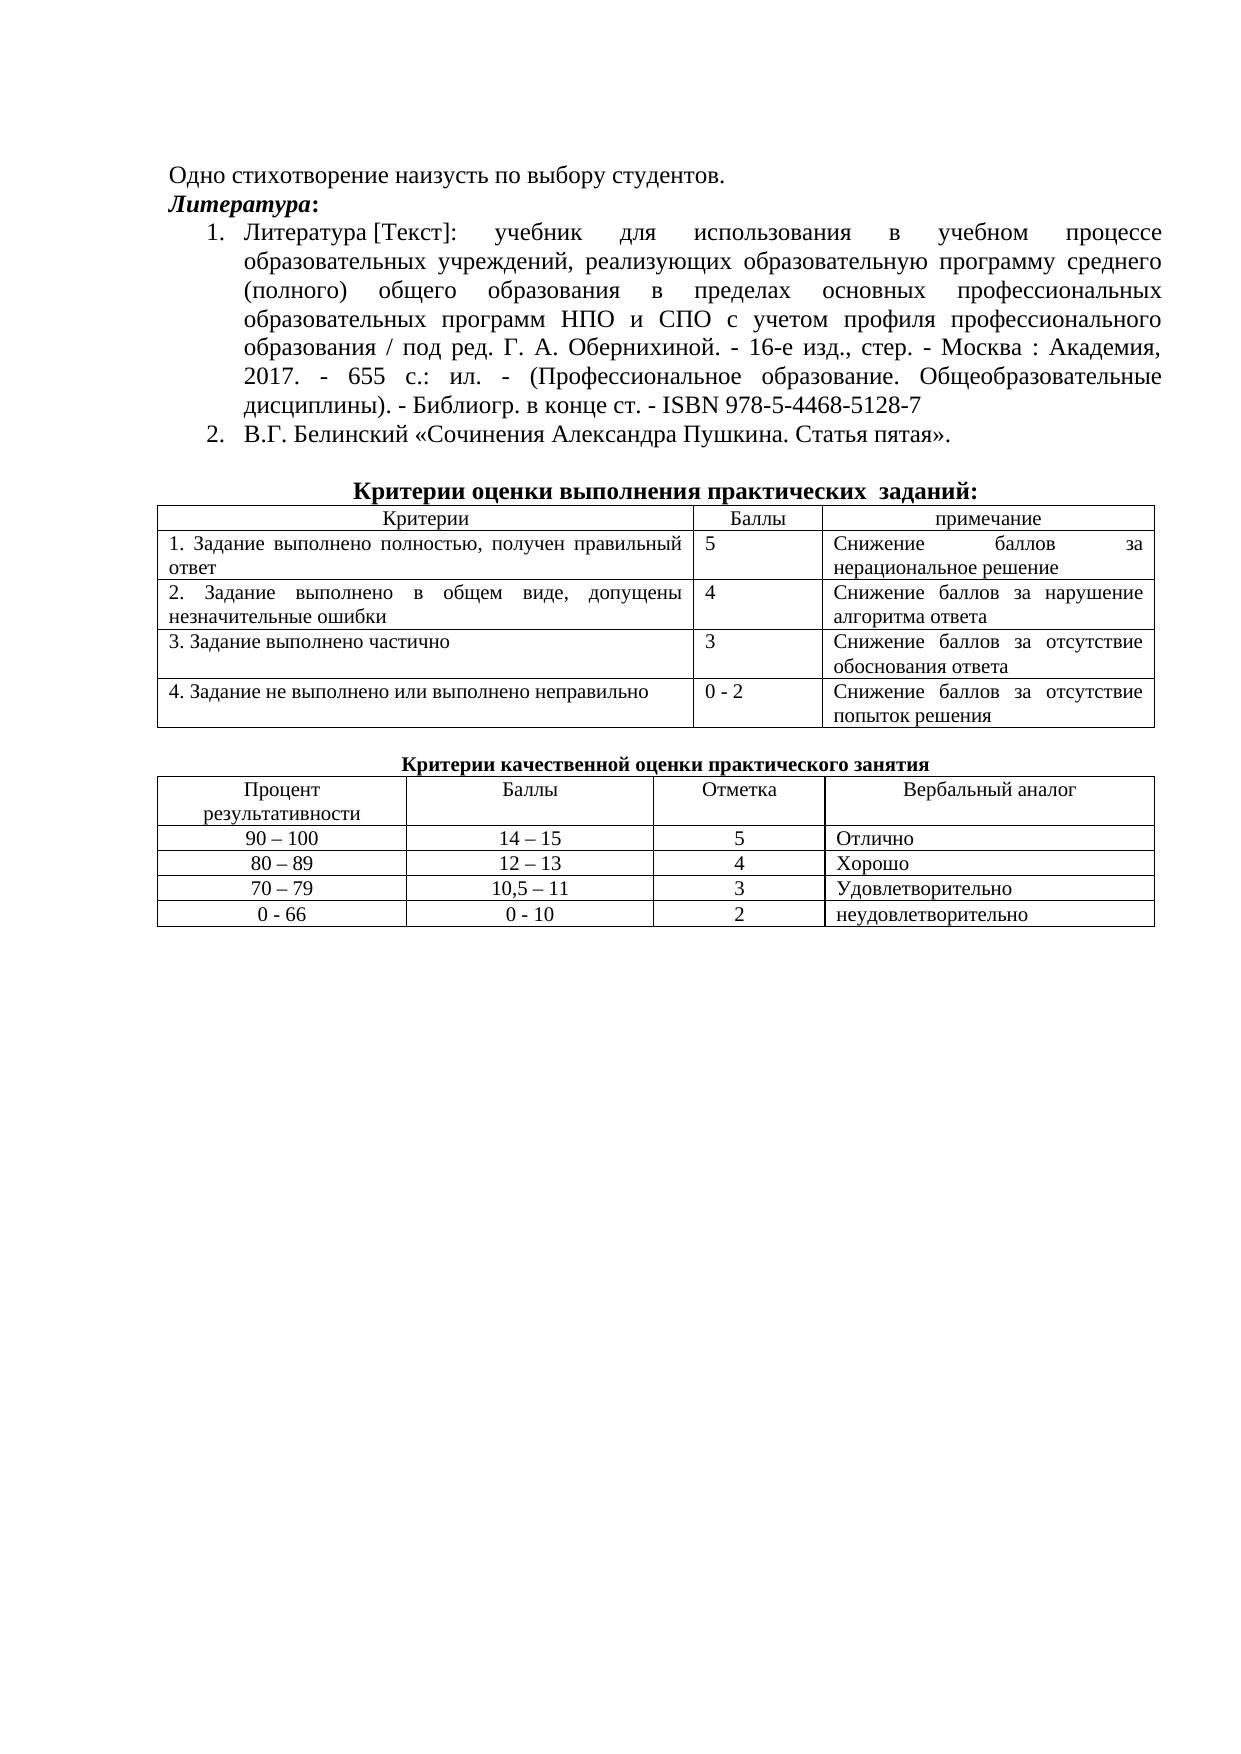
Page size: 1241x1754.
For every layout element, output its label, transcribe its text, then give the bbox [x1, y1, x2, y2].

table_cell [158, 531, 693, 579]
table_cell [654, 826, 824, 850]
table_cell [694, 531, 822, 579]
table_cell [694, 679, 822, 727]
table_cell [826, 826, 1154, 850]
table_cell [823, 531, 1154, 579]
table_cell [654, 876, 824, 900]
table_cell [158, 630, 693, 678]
text Литература: [169, 189, 1162, 217]
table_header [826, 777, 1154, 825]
text Критерии качественной оценки практического занятия [169, 752, 1162, 776]
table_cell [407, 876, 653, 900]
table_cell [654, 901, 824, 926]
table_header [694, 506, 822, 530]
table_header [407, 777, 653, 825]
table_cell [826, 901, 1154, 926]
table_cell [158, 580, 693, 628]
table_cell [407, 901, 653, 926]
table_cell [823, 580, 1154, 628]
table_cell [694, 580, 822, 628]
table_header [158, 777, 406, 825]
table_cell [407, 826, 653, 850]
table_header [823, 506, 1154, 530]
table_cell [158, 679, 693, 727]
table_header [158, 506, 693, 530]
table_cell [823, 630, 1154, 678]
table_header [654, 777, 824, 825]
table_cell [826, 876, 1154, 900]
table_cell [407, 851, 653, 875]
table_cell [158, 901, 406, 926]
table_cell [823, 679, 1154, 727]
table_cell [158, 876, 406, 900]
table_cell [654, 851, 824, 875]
list Литература [Текст]: учебник для использования в учебном процессе образовательных учреждений, реализующих образовательную программу среднего (полного) общего образования в пределах основных профессиональных образовательных программ НПО и СПО с учетом профиля профессионального образования / под ред. Г. А. Обернихиной. - 16-е изд., стер. - Москва : Академия, 2017. - 655 с.: ил. - (Профессиональное образование. Общеобразовательные дисциплины). - Библиогр. в конце ст. - ISBN 978-5-4468-5128-7 [206, 217, 1162, 419]
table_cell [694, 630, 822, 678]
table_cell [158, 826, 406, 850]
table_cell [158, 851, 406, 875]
list В.Г. Белинский «Сочинения Александра Пушкина. Статья пятая». [206, 419, 1162, 447]
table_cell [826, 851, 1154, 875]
text Критерии оценки выполнения практических заданий: [169, 476, 1162, 505]
text Одно стихотворение наизусть по выбору студентов. [169, 160, 1162, 189]
